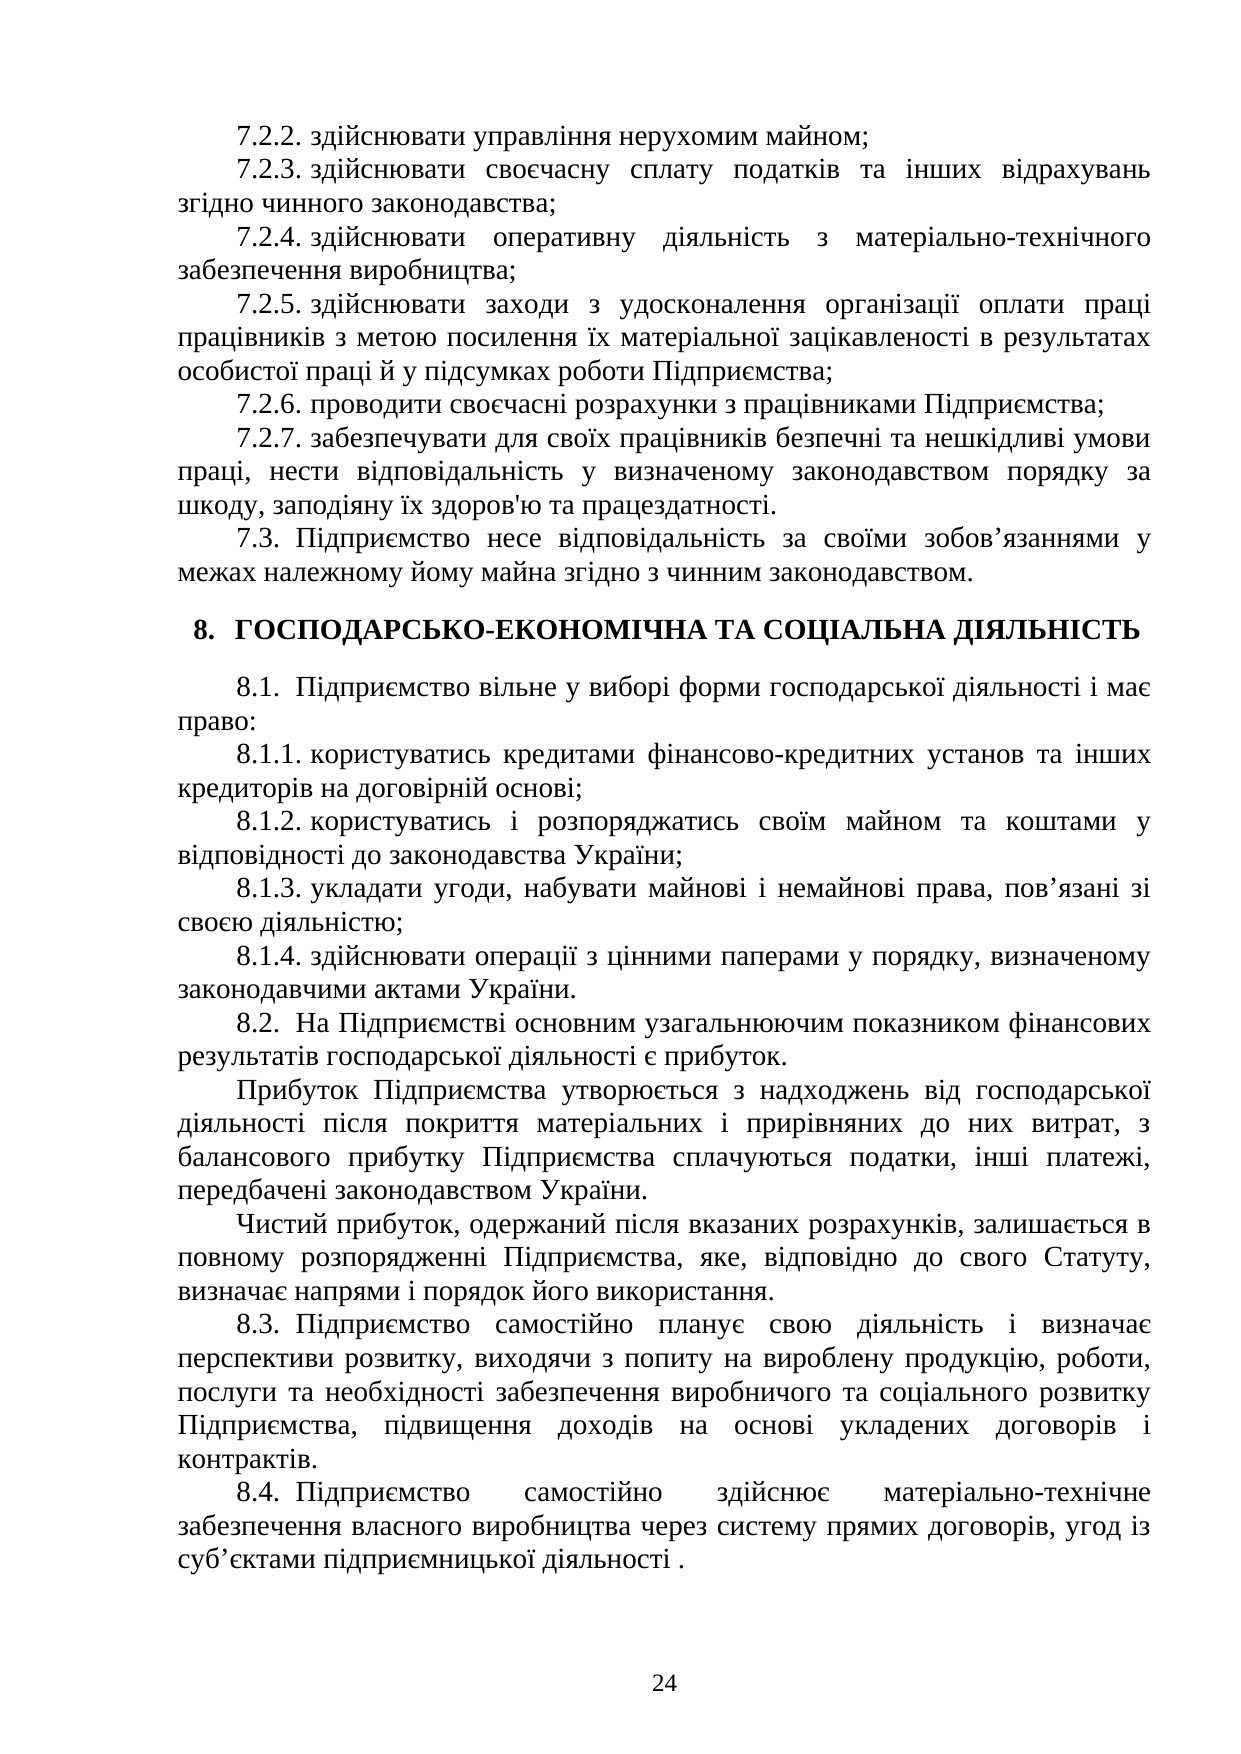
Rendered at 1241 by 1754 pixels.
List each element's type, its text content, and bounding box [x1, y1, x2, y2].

list користуватись і розпоряджатись своїм майном та коштами у відповідності до законодавства України; [177, 803, 1152, 871]
list здійснювати управління нерухомим майном; [177, 118, 1152, 152]
list Підприємство самостійно здійснює матеріально-технічне забезпечення власного виробництва через систему прямих договорів, угод із суб’єктами підприємницької діяльності . [177, 1474, 1152, 1575]
text Чистий прибуток, одержаний після вказаних розрахунків, залишається в повному розпорядженні Підприємства, яке, відповідно до свого Статуту, визначає напрями і порядок його використання. [177, 1206, 1152, 1307]
list здійснювати заходи з удосконалення організації оплати праці працівників з метою посилення їх матеріальної зацікавленості в результатах особистої праці й у підсумках роботи Підприємства; [177, 286, 1152, 386]
list укладати угоди, набувати майнові і немайнові права, пов’язані зі своєю діяльністю; [177, 871, 1152, 938]
list здійснювати операції з цінними паперами у порядку, визначеному законодавчими актами України. [177, 938, 1152, 1005]
list Підприємство несе відповідальність за своїми зобов’язаннями у межах належному йому майна згідно з чинним законодавством. [177, 521, 1152, 588]
list Підприємство самостійно планує свою діяльність і визначає перспективи розвитку, виходячи з попиту на вироблену продукцію, роботи, послуги та необхідності забезпечення виробничого та соціального розвитку Підприємства, підвищення доходів на основі укладених договорів і контрактів. [177, 1307, 1152, 1474]
list проводити своєчасні розрахунки з працівниками Підприємства; [177, 386, 1152, 420]
list користуватись кредитами фінансово-кредитних установ та інших кредиторів на договірній основі; [177, 736, 1152, 803]
list ГОСПОДАРСЬКО-ЕКОНОМІЧНА TA СОЦІАЛЬНА ДІЯЛЬНІСТЬ [182, 612, 1152, 645]
list здійснювати оперативну діяльність з матеріально-технічного забезпечення виробництва; [177, 219, 1152, 286]
list здійснювати своєчасну сплату податків та інших відрахувань згідно чинного законодавства; [177, 152, 1152, 219]
list На Підприємстві основним узагальнюючим показником фінансових результатів господарської діяльності є прибуток. [177, 1005, 1152, 1072]
text Прибуток Підприємства утворюється з надходжень від господарської діяльності після покриття матеріальних і прирівняних до них витрат, з балансового прибутку Підприємства сплачуються податки, інші платежі, передбачені законодавством України. [177, 1072, 1152, 1206]
list забезпечувати для своїх працівників безпечні та нешкідливі умови праці, нести відповідальність у визначеному законодавством порядку за шкоду, заподіяну їх здоров'ю та працездатності. [177, 420, 1152, 521]
list Підприємство вільне у виборі форми господарської діяльності і має право: [177, 669, 1152, 736]
